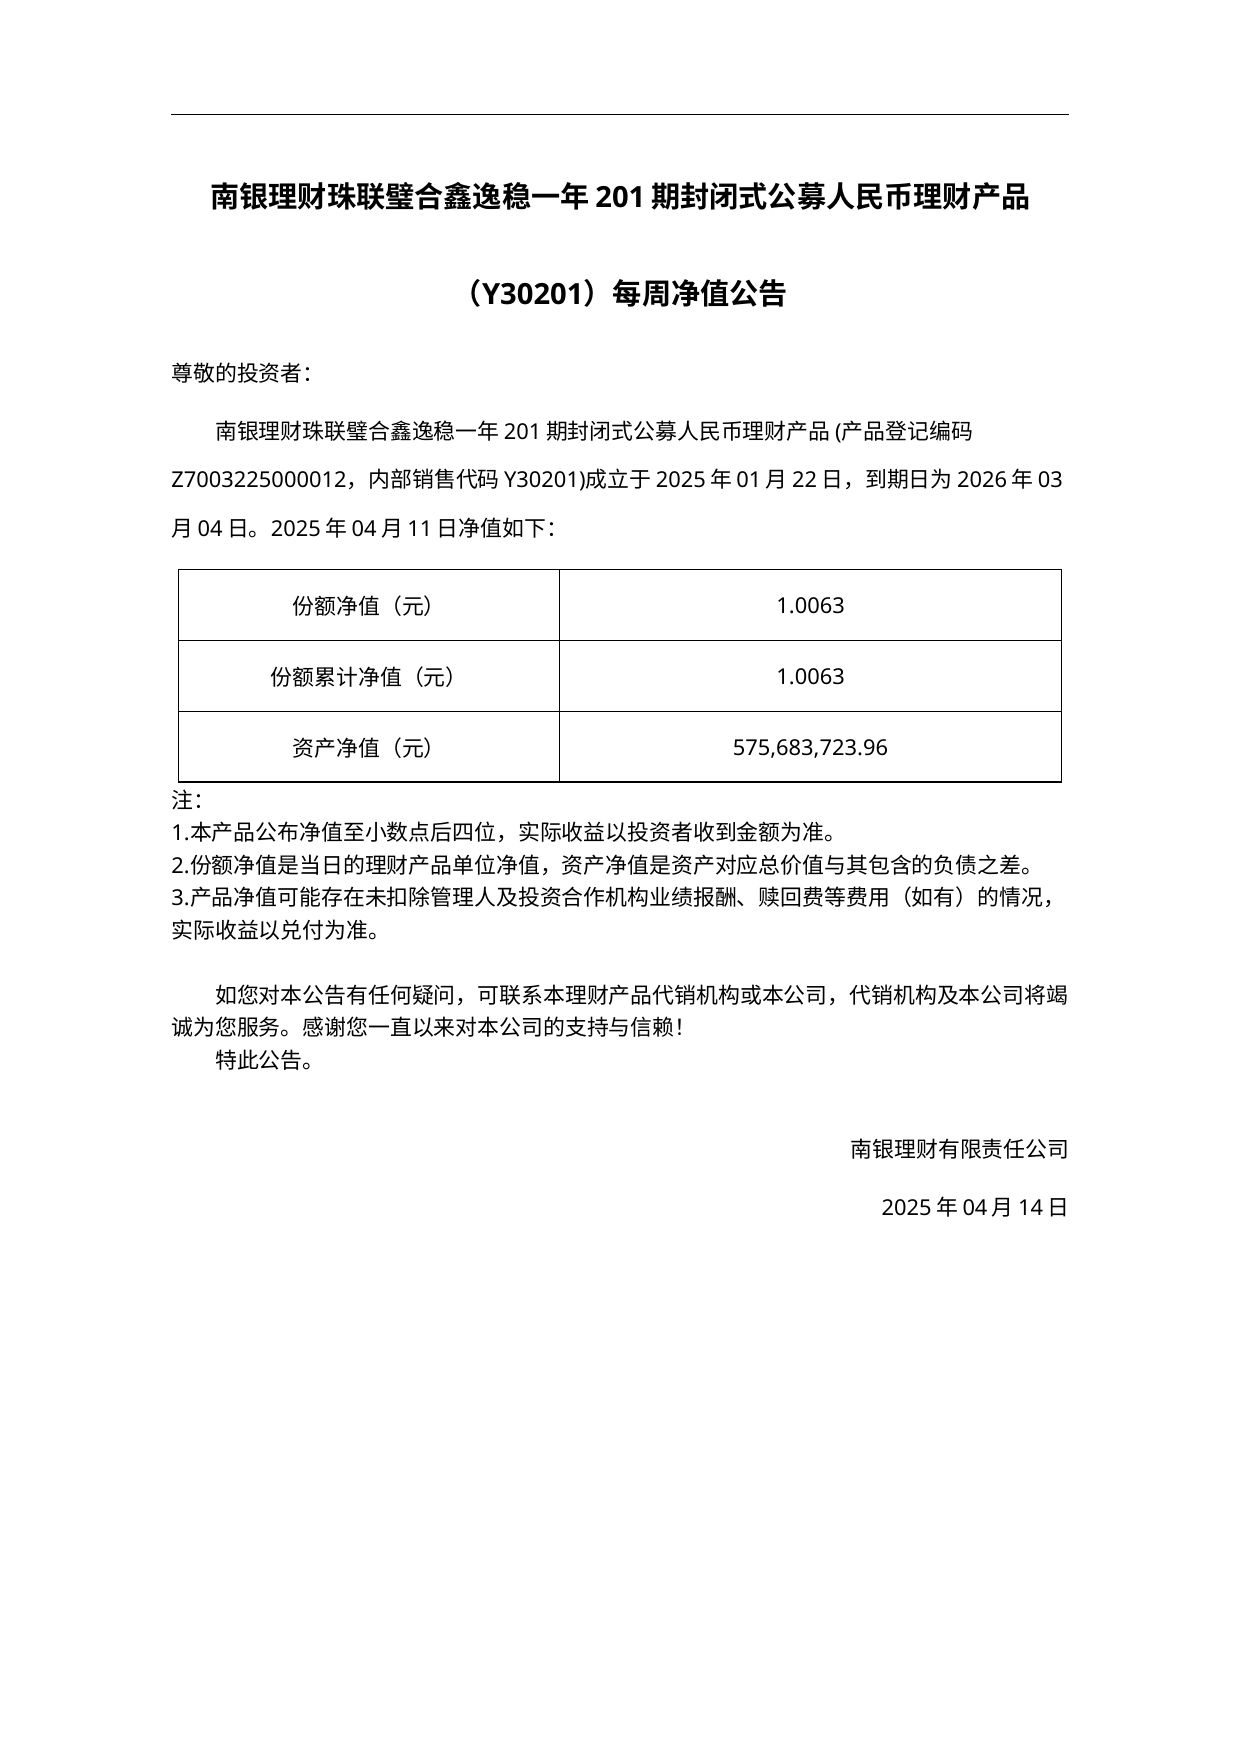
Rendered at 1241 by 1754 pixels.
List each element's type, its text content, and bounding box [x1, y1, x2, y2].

table_cell 1.0063 [560, 641, 1061, 711]
text 南银理财珠联璧合鑫逸稳一年201期封闭式公募人民币理财产品（Y30201）每周净值公告 [171, 162, 1069, 324]
text 注： [171, 782, 1069, 815]
text 2025年04月14日 [171, 1190, 1069, 1222]
text 南银理财有限责任公司 [171, 1132, 1069, 1164]
text 特此公告。 [171, 1042, 1069, 1075]
text 南银理财珠联璧合鑫逸稳一年201期封闭式公募人民币理财产品 (产品登记编码Z7003225000012，内部销售代码Y30201)成立于2025年01月22日，到期日为2026年03月04日。2025年04月11日净值如下： [171, 413, 1069, 543]
table_cell 份额累计净值（元） [179, 641, 559, 711]
text 1.本产品公布净值至小数点后四位，实际收益以投资者收到金额为准。 [171, 815, 1069, 847]
text 2.份额净值是当日的理财产品单位净值，资产净值是资产对应总价值与其包含的负债之差。 [171, 847, 1069, 880]
table_header 份额净值（元） [179, 570, 559, 640]
text 3.产品净值可能存在未扣除管理人及投资合作机构业绩报酬、赎回费等费用（如有）的情况，实际收益以兑付为准。 [171, 880, 1069, 945]
text 如您对本公告有任何疑问，可联系本理财产品代销机构或本公司，代销机构及本公司将竭诚为您服务。感谢您一直以来对本公司的支持与信赖！ [171, 977, 1069, 1042]
table_cell 575,683,723.96 [560, 712, 1061, 781]
text 尊敬的投资者： [171, 355, 1069, 388]
table_cell 资产净值（元） [179, 712, 559, 781]
table_header 1.0063 [560, 570, 1061, 640]
